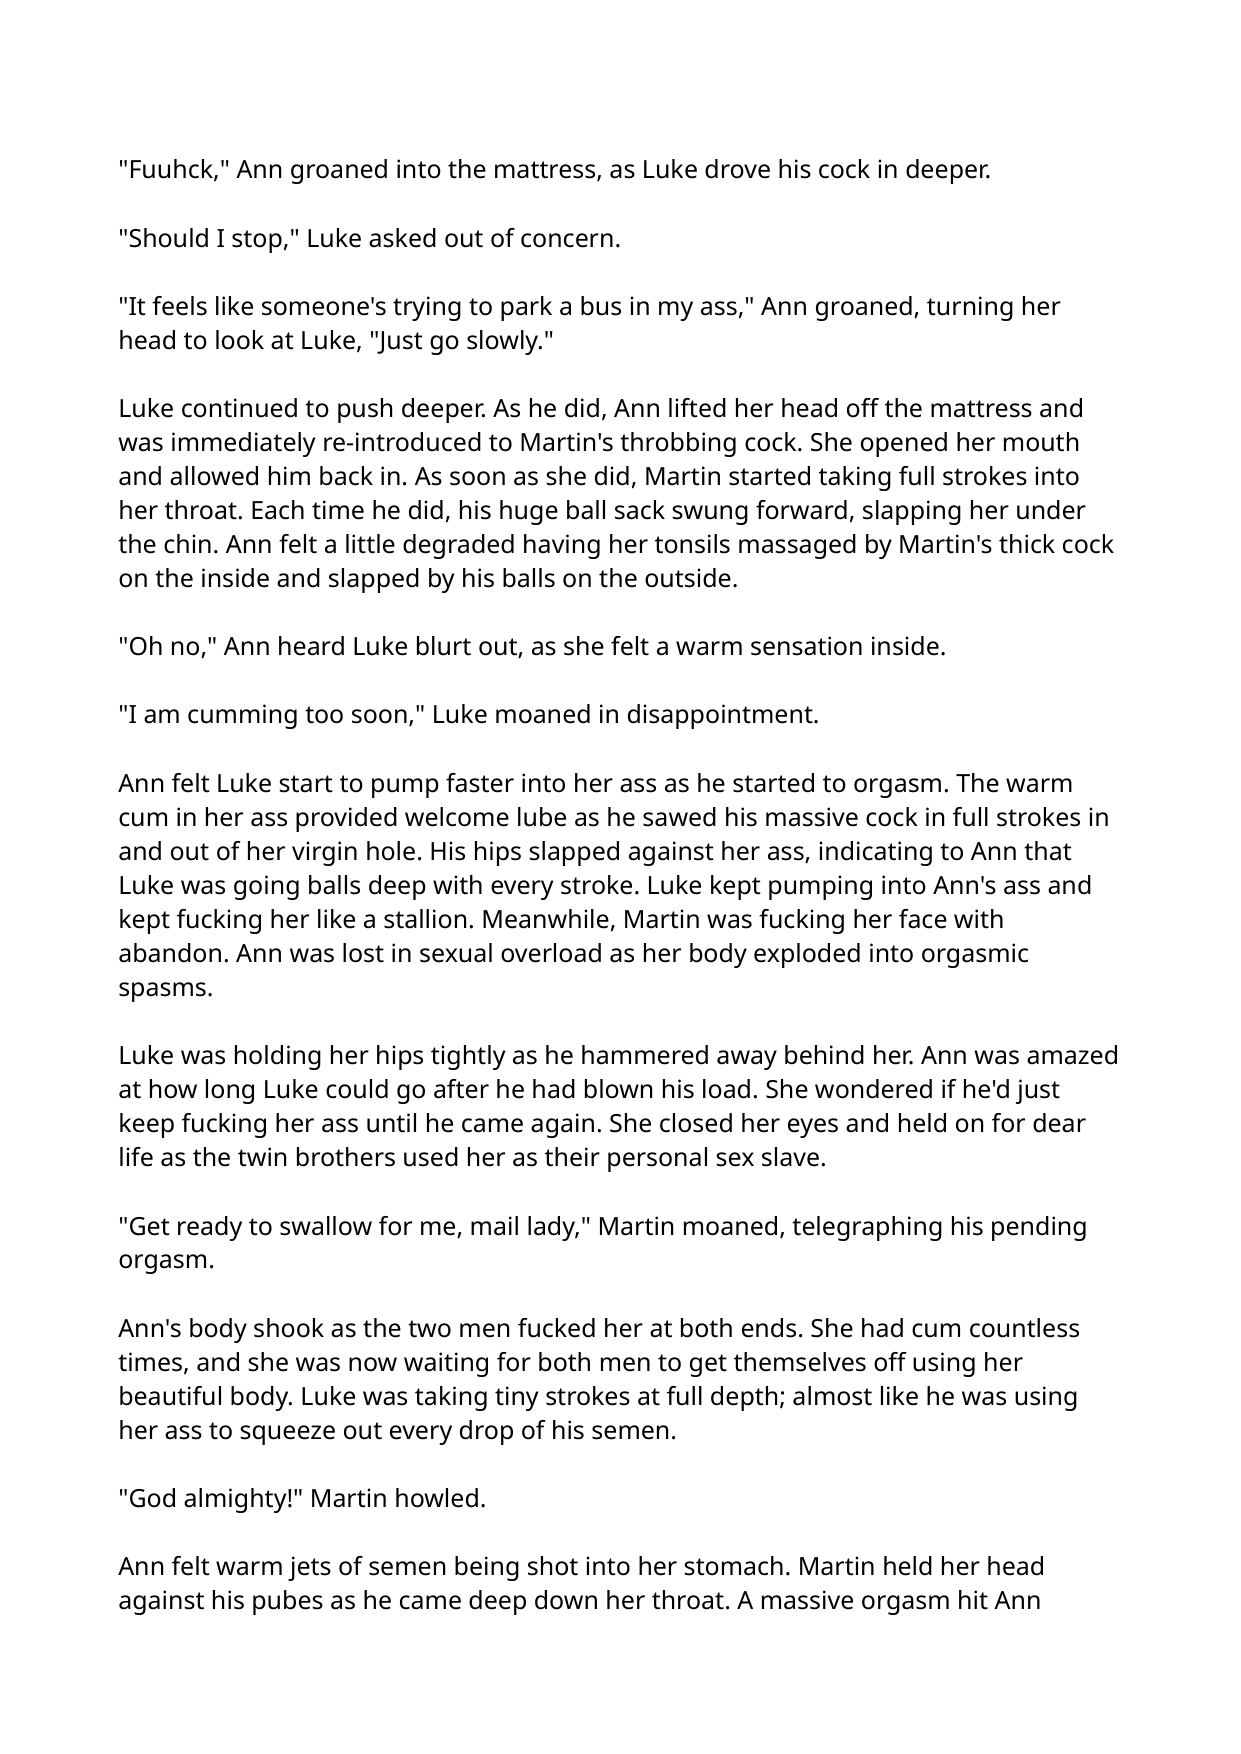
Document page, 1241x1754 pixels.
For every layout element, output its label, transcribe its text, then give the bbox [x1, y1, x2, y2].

text Ann felt Luke start to pump faster into her ass as he started to orgasm. The warm cum in her ass provided welcome lube as he sawed his massive cock in full strokes in and out of her virgin hole. His hips slapped against her ass, indicating to Ann that Luke was going balls deep with every stroke. Luke kept pumping into Ann's ass and kept fucking her like a stallion. Meanwhile, Martin was fucking her face with abandon. Ann was lost in sexual overload as her body exploded into orgasmic spasms. [118, 765, 1122, 1004]
text "Get ready to swallow for me, mail lady," Martin moaned, telegraphing his pending orgasm. [118, 1208, 1122, 1276]
text "God almighty!" Martin howled. [118, 1481, 1122, 1515]
text "It feels like someone's trying to park a bus in my ass," Ann groaned, turning her head to look at Luke, "Just go slowly." [118, 288, 1122, 357]
text "Oh no," Ann heard Luke blurt out, as she felt a warm sensation inside. [118, 629, 1122, 663]
text "I am cumming too soon," Luke moaned in disappointment. [118, 697, 1122, 731]
text Luke continued to push deeper. As he did, Ann lifted her head off the mattress and was immediately re-introduced to Martin's throbbing cock. She opened her mouth and allowed him back in. As soon as she did, Martin started taking full strokes into her throat. Each time he did, his huge ball sack swung forward, slapping her under the chin. Ann felt a little degraded having her tonsils massaged by Martin's thick cock on the inside and slapped by his balls on the outside. [118, 391, 1122, 595]
text "Fuuhck," Ann groaned into the mattress, as Luke drove his cock in deeper. [118, 152, 1122, 186]
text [118, 1549, 1122, 1617]
text Ann's body shook as the two men fucked her at both ends. She had cum countless times, and she was now waiting for both men to get themselves off using her beautiful body. Luke was taking tiny strokes at full depth; almost like he was using her ass to squeeze out every drop of his semen. [118, 1310, 1122, 1447]
text Luke was holding her hips tightly as he hammered away behind her. Ann was amazed at how long Luke could go after he had blown his load. She wondered if he'd just keep fucking her ass until he came again. She closed her eyes and held on for dear life as the twin brothers used her as their personal sex slave. [118, 1038, 1122, 1174]
text "Should I stop," Luke asked out of concern. [118, 220, 1122, 254]
